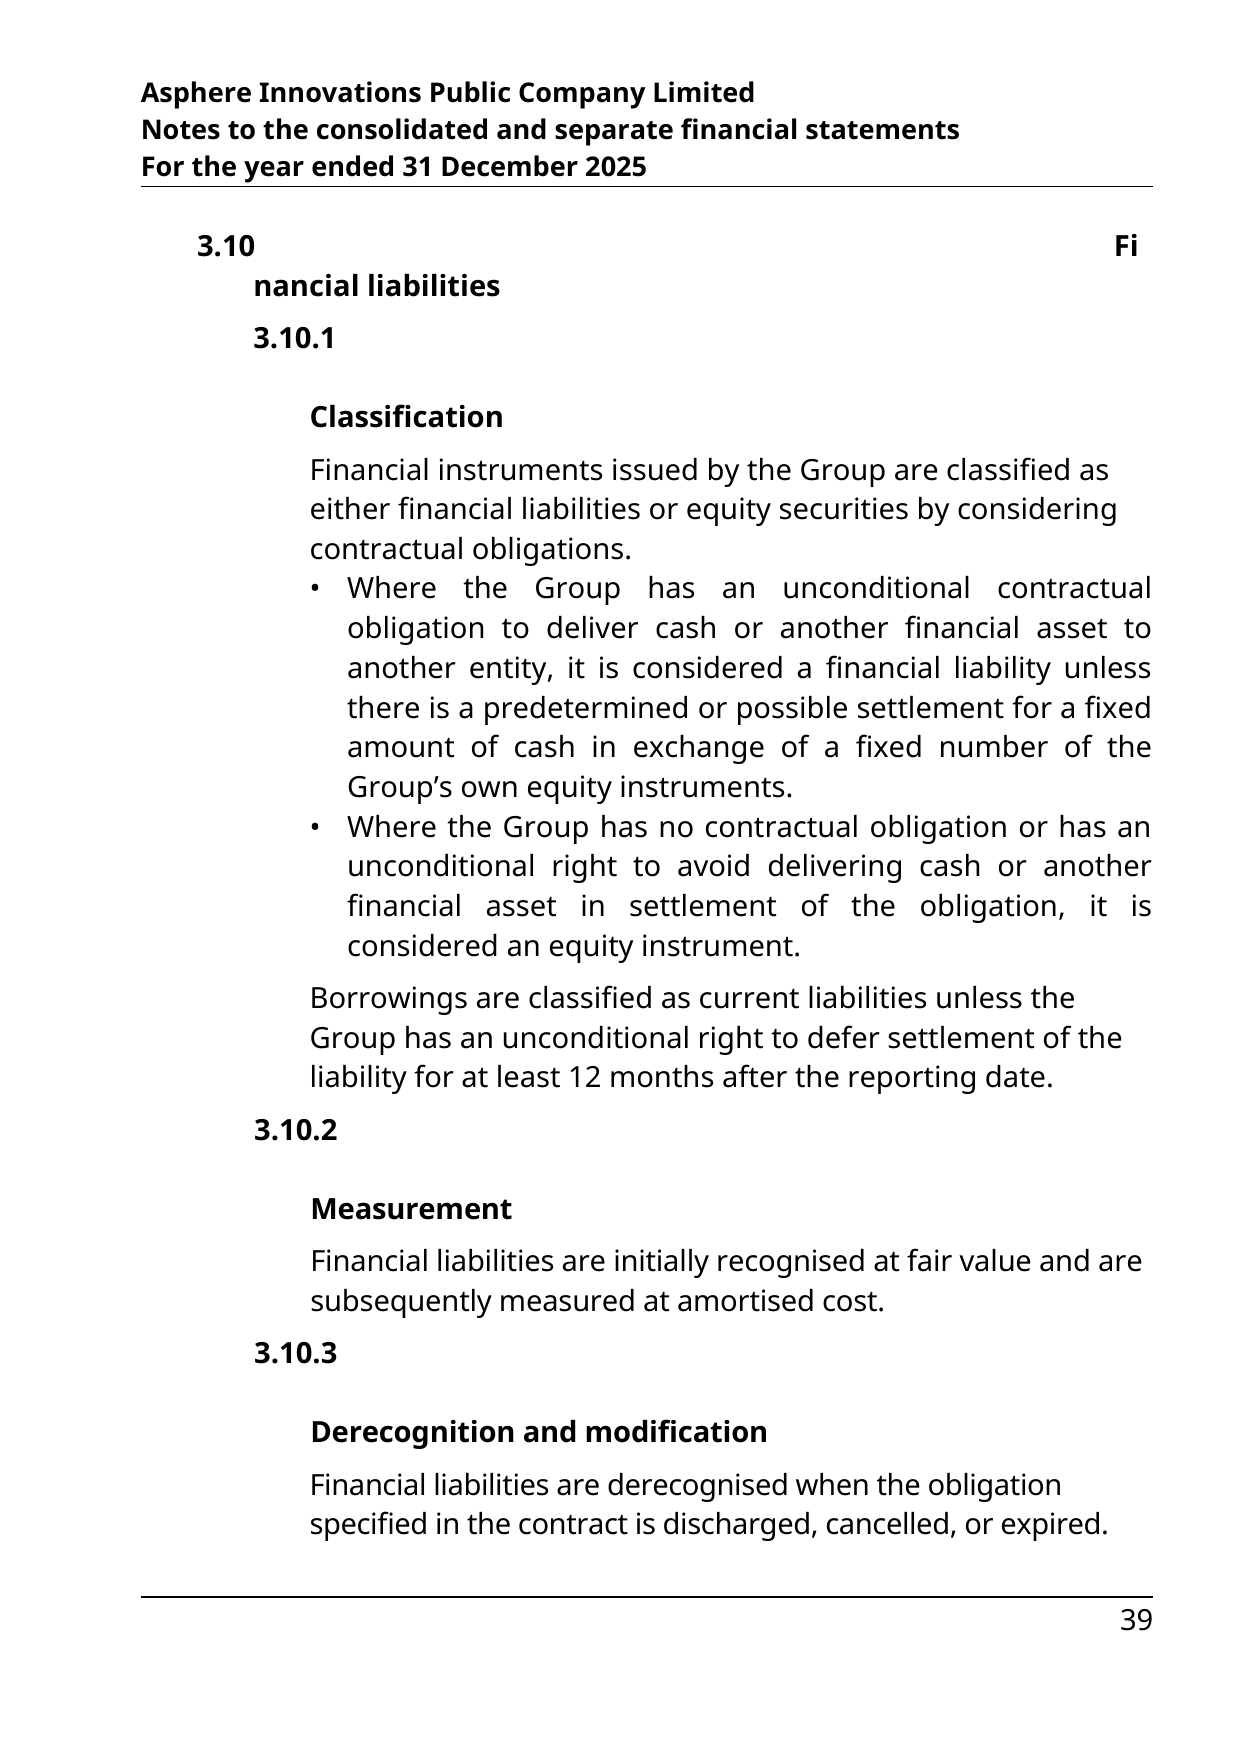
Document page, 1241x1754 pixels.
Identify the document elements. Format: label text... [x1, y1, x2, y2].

list Where the Group has an unconditional contractual obligation to deliver cash or another financial asset to another entity, it is considered a financial liability unless there is a predetermined or possible settlement for a fixed amount of cash in exchange of a fixed number of the Group’s own equity instruments. [309, 568, 1153, 806]
list 3.10.1 Classification [253, 317, 1153, 436]
text Financial instruments issued by the Group are classified as either financial liabilities or equity securities by considering contractual obligations. [309, 449, 1153, 568]
list 3.10.3 Derecognition and modification [254, 1332, 1153, 1451]
list 3.10.2 Measurement [254, 1109, 1153, 1228]
text Borrowings are classified as current liabilities unless the Group has an unconditional right to defer settlement of the liability for at least 12 months after the reporting date. [309, 977, 1153, 1096]
list Financial liabilities are initially recognised at fair value and are subsequently measured at amortised cost. [310, 1240, 1153, 1320]
text Financial liabilities are derecognised when the obligation specified in the contract is discharged, cancelled, or expired. [309, 1464, 1153, 1543]
list Financial liabilities [197, 225, 1153, 305]
list Where the Group has no contractual obligation or has an unconditional right to avoid delivering cash or another financial asset in settlement of the obligation, it is considered an equity instrument. [309, 806, 1153, 965]
